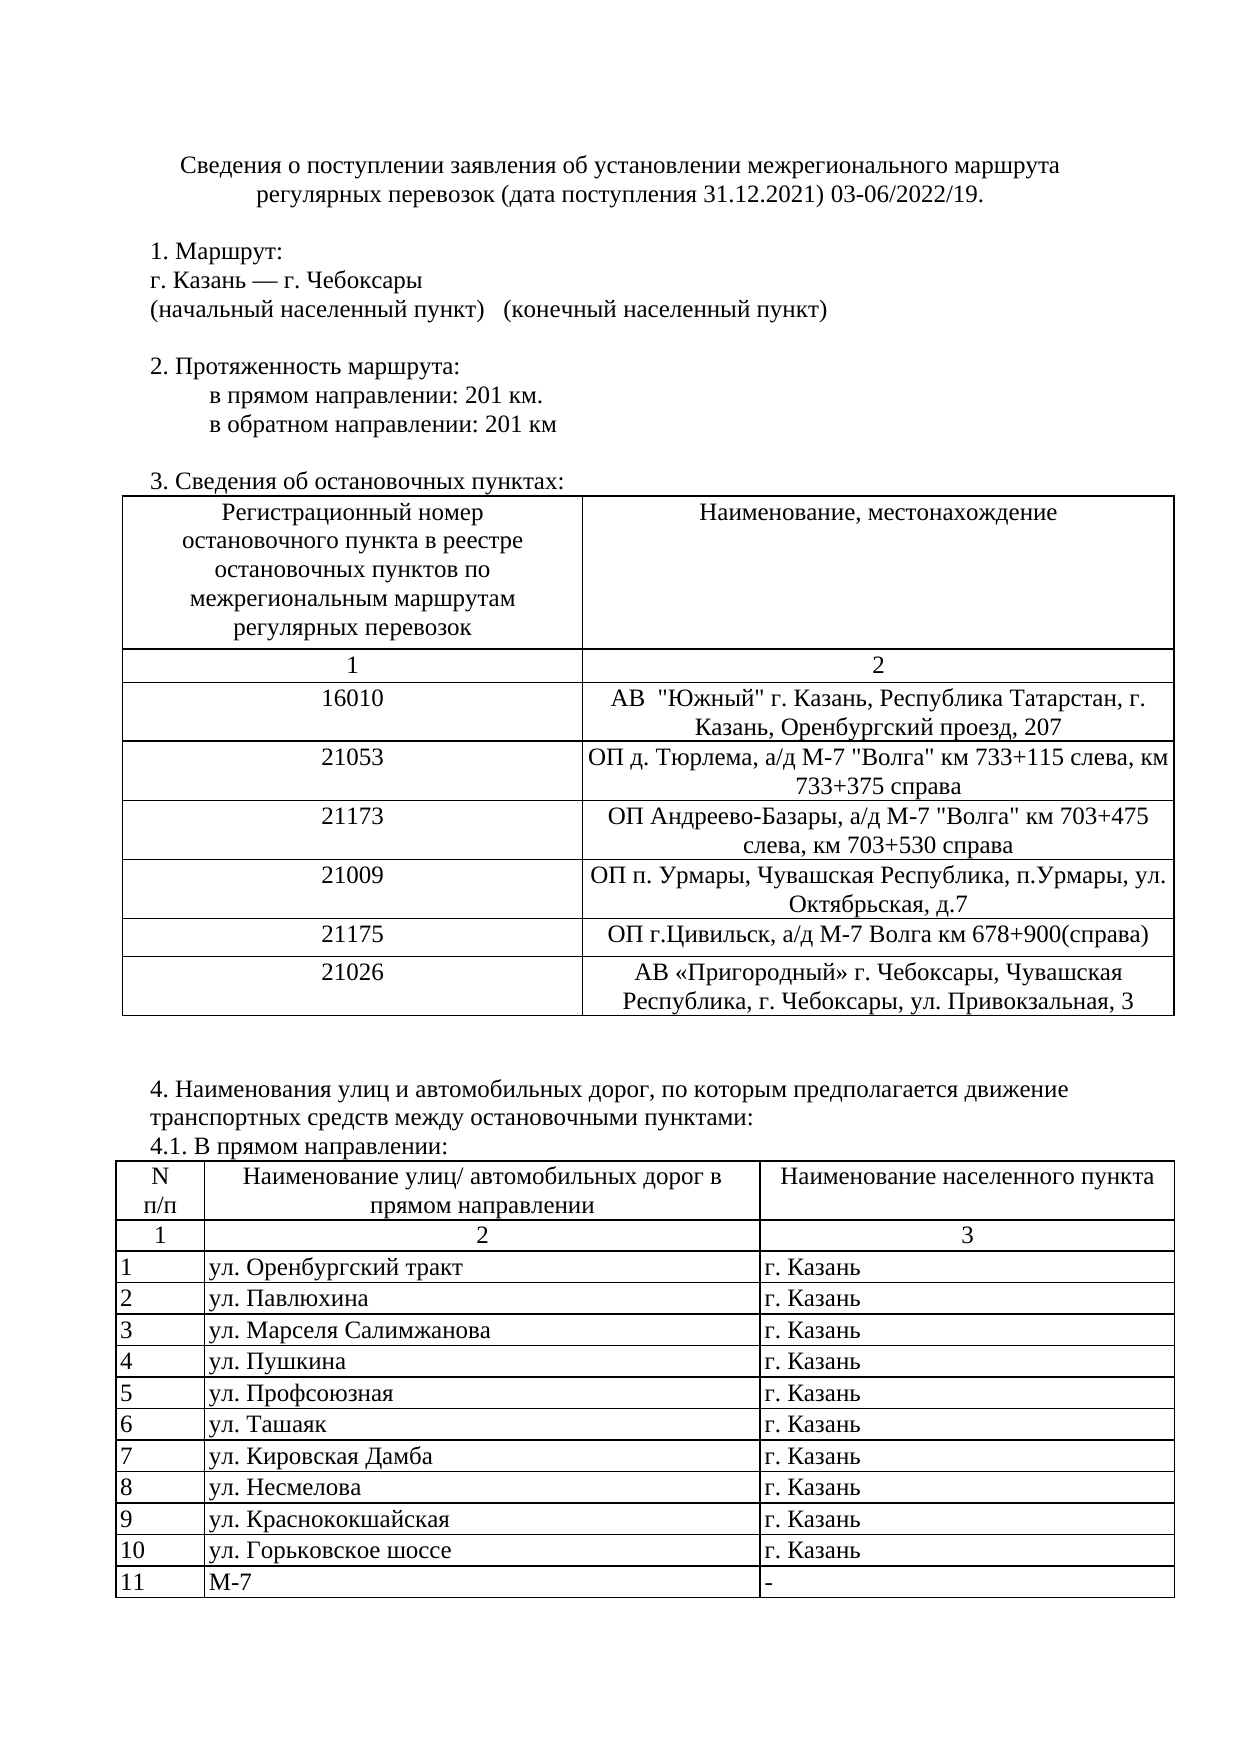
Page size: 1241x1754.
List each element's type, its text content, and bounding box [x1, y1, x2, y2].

text 3. Сведения об остановочных пунктах: [150, 466, 1090, 495]
table_cell ул. Несмелова [205, 1472, 759, 1502]
table_cell 3 [117, 1315, 204, 1345]
table_cell ОП д. Тюрлема, а/д М-7 "Волга" км 733+115 слева, км 733+375 справа [583, 742, 1173, 799]
table_cell 9 [117, 1504, 204, 1533]
table_cell 21175 [123, 919, 582, 956]
table_cell 6 [117, 1409, 204, 1439]
table_cell АВ «Пригородный» г. Чебоксары, Чувашская Республика, г. Чебоксары, ул. Привокзальная, 3 [583, 957, 1173, 1014]
table_cell 11 [117, 1567, 204, 1596]
text 1. Маршрут: [150, 236, 1090, 265]
table_cell г. Казань [761, 1283, 1174, 1313]
table_header Регистрационный номер остановочного пункта в реестре остановочных пунктов по межрегиональным маршрутам регулярных перевозок [123, 497, 582, 648]
table_cell ул. Кировская Дамба [205, 1441, 759, 1471]
text 4. Наименования улиц и автомобильных дорог, по которым предполагается движение транспортных средств между остановочными пунктами: [150, 1074, 1090, 1131]
table_cell 8 [117, 1472, 204, 1502]
table_cell 1 [123, 650, 582, 681]
table_header Наименование населенного пункта [761, 1162, 1174, 1219]
table_cell ул. Павлюхина [205, 1283, 759, 1313]
table_cell ул. Пушкина [205, 1346, 759, 1376]
table_cell 10 [117, 1535, 204, 1565]
text г. Казань — г. Чебоксары [150, 265, 1090, 294]
table_cell г. Казань [761, 1441, 1174, 1471]
table_cell 5 [117, 1378, 204, 1408]
table_cell 21009 [123, 860, 582, 918]
table_cell 7 [117, 1441, 204, 1471]
table_cell М-7 [205, 1567, 759, 1596]
table_cell ул. Марселя Салимжанова [205, 1315, 759, 1345]
text 4.1. В прямом направлении: [150, 1131, 1090, 1160]
table_header N п/п [117, 1162, 204, 1219]
table_cell г. Казань [761, 1472, 1174, 1502]
table_cell ул. Оренбургский тракт [205, 1252, 759, 1282]
table_cell ул. Краснококшайская [205, 1504, 759, 1533]
table_cell 16010 [123, 683, 582, 740]
table_cell 2 [205, 1221, 759, 1250]
text Сведения о поступлении заявления об установлении межрегионального маршрута регулярных перевозок (дата поступления 31.12.2021) 03-06/2022/19. [150, 150, 1090, 207]
text 2. Протяженность маршрута: [150, 351, 1090, 380]
table_cell 1 [117, 1252, 204, 1282]
table_cell г. Казань [761, 1378, 1174, 1408]
table_cell ОП г.Цивильск, а/д М-7 Волга км 678+900(справа) [583, 919, 1173, 956]
table_cell 3 [761, 1221, 1174, 1250]
table_cell 2 [117, 1283, 204, 1313]
table_cell г. Казань [761, 1504, 1174, 1533]
table_cell ул. Горьковское шоссе [205, 1535, 759, 1565]
table_cell 21173 [123, 801, 582, 858]
table_cell ул. Профсоюзная [205, 1378, 759, 1408]
table_cell 21026 [123, 957, 582, 1014]
table_cell ОП Андреево-Базары, а/д М-7 "Волга" км 703+475 слева, км 703+530 справа [583, 801, 1173, 858]
table_cell г. Казань [761, 1346, 1174, 1376]
table_header Наименование, местонахождение [583, 497, 1173, 648]
table_cell 21053 [123, 742, 582, 799]
table_cell ул. Ташаяк [205, 1409, 759, 1439]
table_header Наименование улиц/ автомобильных дорог в прямом направлении [205, 1162, 759, 1219]
table_cell АВ "Южный" г. Казань, Республика Татарстан, г. Казань, Оренбургский проезд, 207 [583, 683, 1173, 740]
table_cell г. Казань [761, 1409, 1174, 1439]
table_cell 1 [117, 1221, 204, 1250]
table_cell 2 [583, 650, 1173, 681]
text (начальный населенный пункт) (конечный населенный пункт) [150, 294, 1090, 322]
text в прямом направлении: 201 км. [150, 380, 1090, 409]
table_cell ОП п. Урмары, Чувашская Республика, п.Урмары, ул. Октябрьская, д.7 [583, 860, 1173, 918]
table_cell - [761, 1567, 1174, 1596]
text в обратном направлении: 201 км [150, 409, 1090, 437]
table_cell 4 [117, 1346, 204, 1376]
table_cell г. Казань [761, 1252, 1174, 1282]
table_cell г. Казань [761, 1535, 1174, 1565]
table_cell г. Казань [761, 1315, 1174, 1345]
